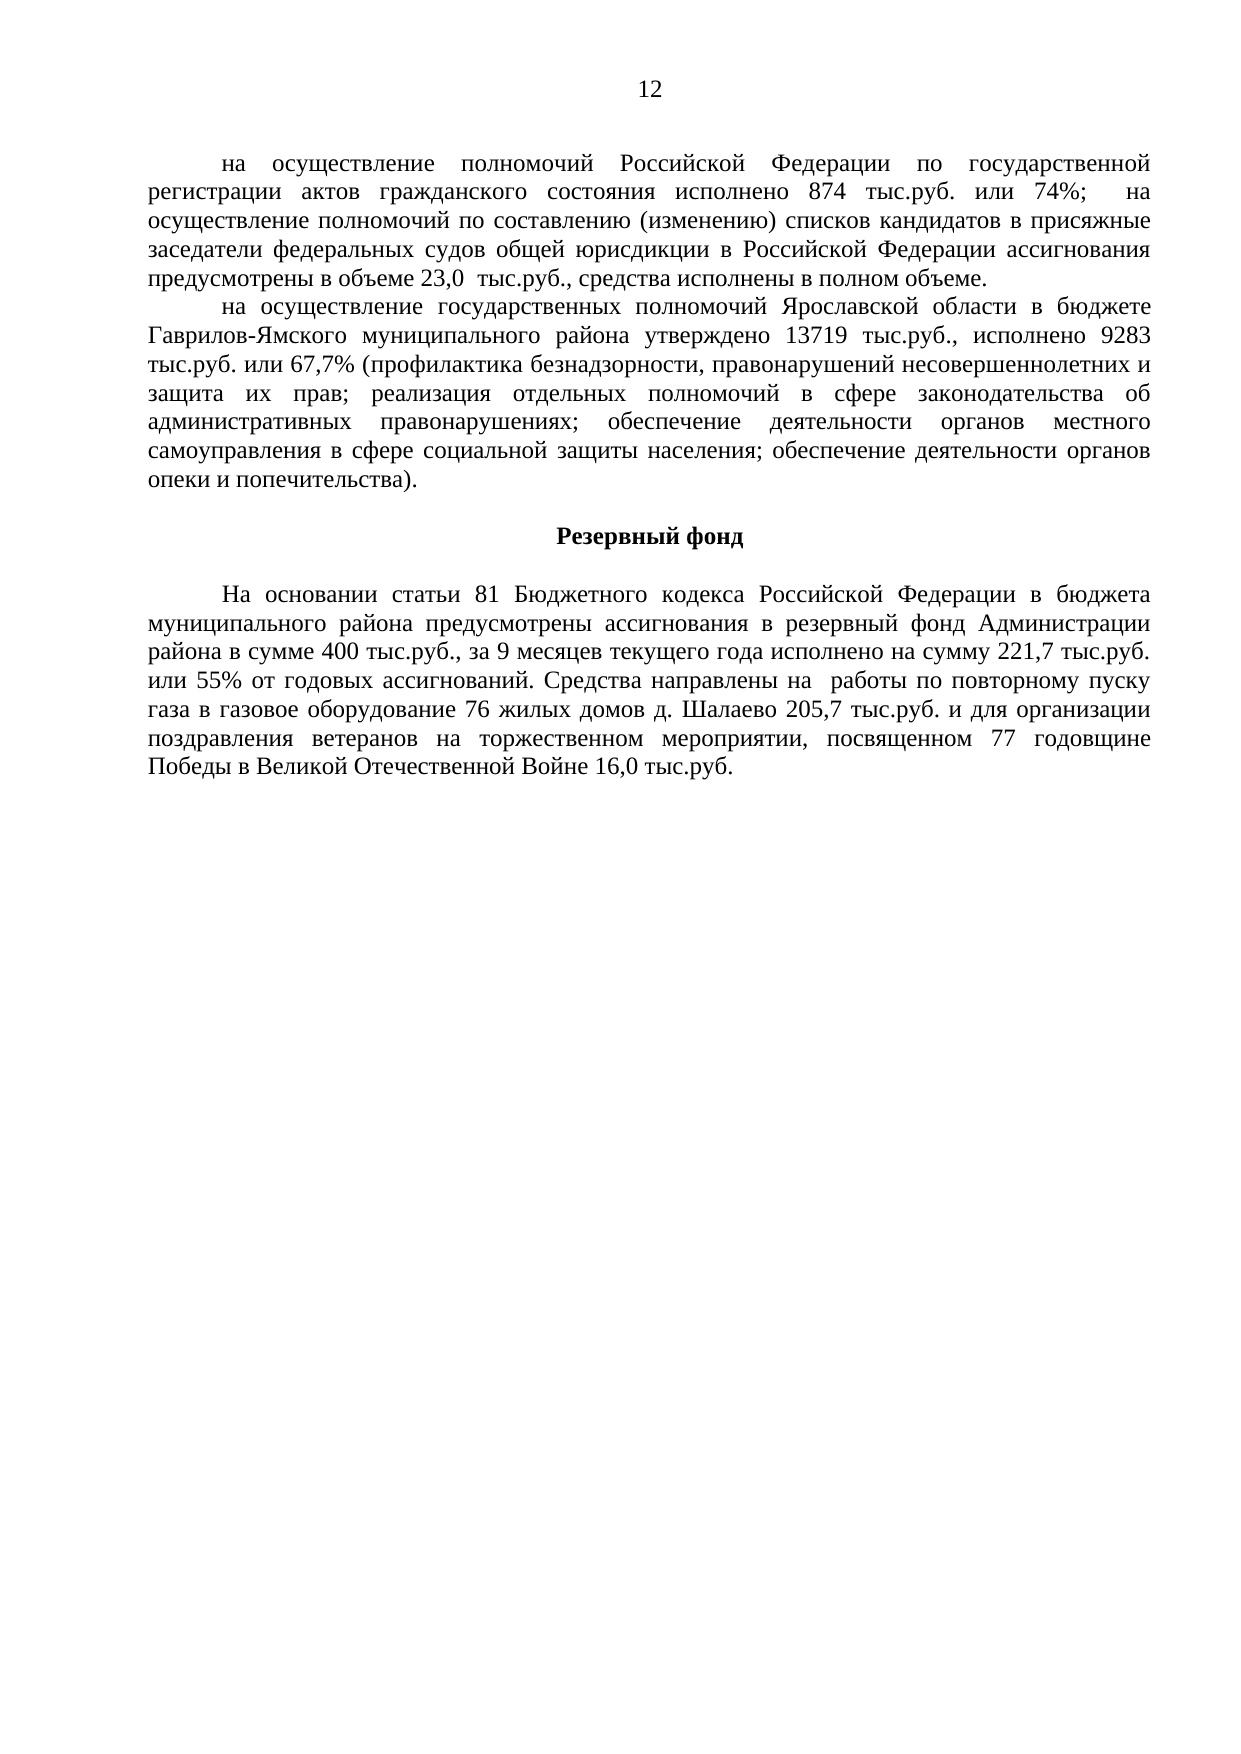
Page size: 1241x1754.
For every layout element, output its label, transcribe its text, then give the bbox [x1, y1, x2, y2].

text На основании статьи 81 Бюджетного кодекса Российской Федерации в бюджета муниципального района предусмотрены ассигнования в резервный фонд Администрации района в сумме 400 тыс.руб., за 9 месяцев текущего года исполнено на сумму 221,7 тыс.руб. или 55% от годовых ассигнований. Средства направлены на работы по повторному пуску газа в газовое оборудование 76 жилых домов д. Шалаево 205,7 тыс.руб. и для организации поздравления ветеранов на торжественном мероприятии, посвященном 77 годовщине Победы в Великой Отечественной Войне 16,0 тыс.руб. [148, 579, 1152, 780]
text Резервный фонд [148, 521, 1152, 550]
text на осуществление полномочий Российской Федерации по государственной регистрации актов гражданского состояния исполнено 874 тыс.руб. или 74%; на осуществление полномочий по составлению (изменению) списков кандидатов в присяжные заседатели федеральных судов общей юрисдикции в Российской Федерации ассигнования предусмотрены в объеме 23,0 тыс.руб., средства исполнены в полном объеме. [148, 148, 1152, 291]
text на осуществление государственных полномочий Ярославской области в бюджете Гаврилов-Ямского муниципального района утверждено 13719 тыс.руб., исполнено 9283 тыс.руб. или 67,7% (профилактика безнадзорности, правонарушений несовершеннолетних и защита их прав; реализация отдельных полномочий в сфере законодательства об административных правонарушениях; обеспечение деятельности органов местного самоуправления в сфере социальной защиты населения; обеспечение деятельности органов опеки и попечительства). [148, 291, 1152, 493]
